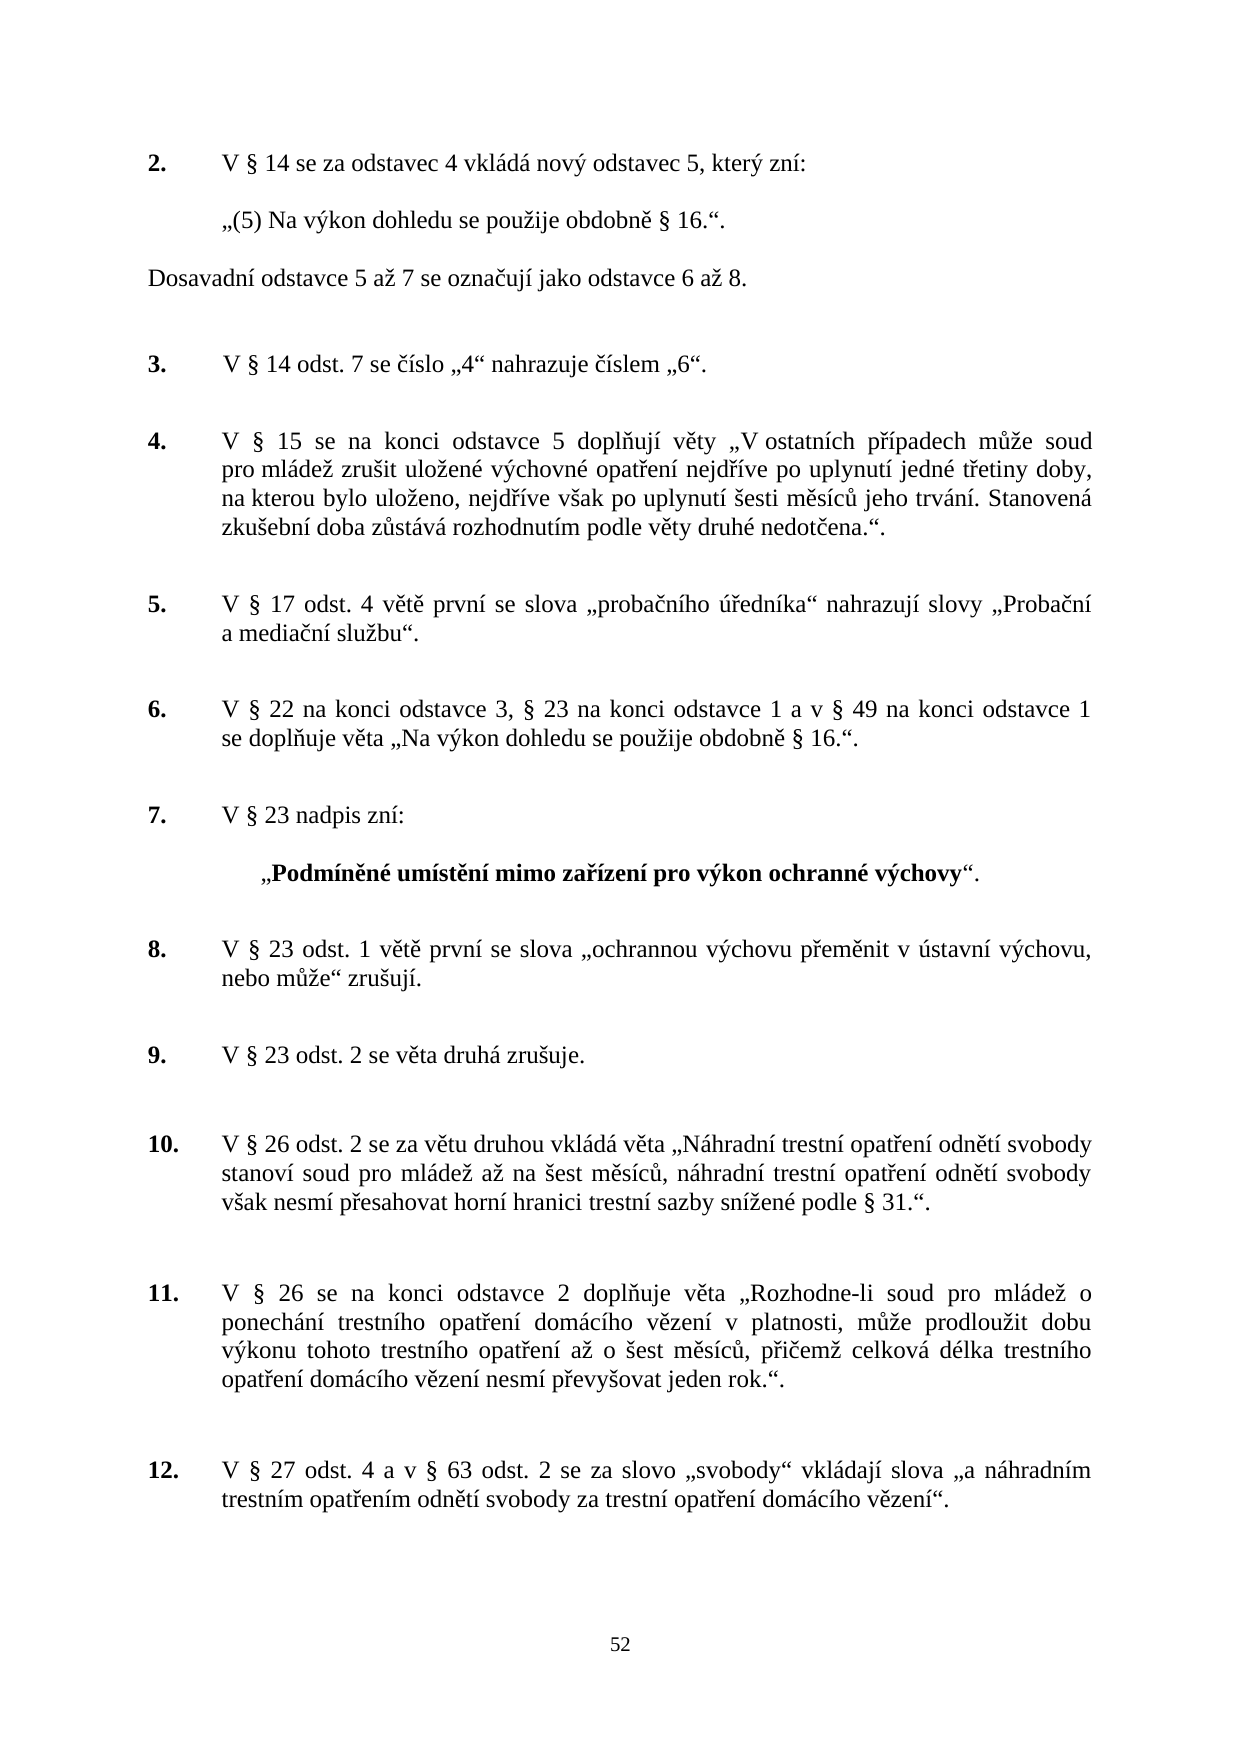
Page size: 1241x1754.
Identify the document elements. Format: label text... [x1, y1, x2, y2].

text 5. V § 17 odst. 4 větě první se slova „probačního úředníka“ nahrazují slovy „Probační a mediační službu“. [148, 589, 1093, 646]
text „Podmíněné umístění mimo zařízení pro výkon ochranné výchovy“. [148, 858, 1093, 886]
text „(5) Na výkon dohledu se použije obdobně § 16.“. [148, 205, 1093, 234]
text 11. V § 26 se na konci odstavce 2 doplňuje věta „Rozhodne-li soud pro mládež o ponechání trestního opatření domácího vězení v platnosti, může prodloužit dobu výkonu tohoto trestního opatření až o šest měsíců, přičemž celková délka trestního opatření domácího vězení nesmí převyšovat jeden rok.“. [148, 1278, 1093, 1393]
text 9. V § 23 odst. 2 se věta druhá zrušuje. [148, 1040, 1093, 1069]
text 7. V § 23 nadpis zní: [148, 800, 1093, 829]
text 2. V § 14 se za odstavec 4 vkládá nový odstavec 5, který zní: [148, 148, 1093, 176]
text 6. V § 22 na konci odstavce 3, § 23 na konci odstavce 1 a v § 49 na konci odstavce 1 se doplňuje věta „Na výkon dohledu se použije obdobně § 16.“. [148, 694, 1093, 752]
text 12. V § 27 odst. 4 a v § 63 odst. 2 se za slovo „svobody“ vkládají slova „a náhradním trestním opatřením odnětí svobody za trestní opatření domácího vězení“. [148, 1455, 1093, 1512]
text 8. V § 23 odst. 1 větě první se slova „ochrannou výchovu přeměnit v ústavní výchovu, nebo může“ zrušují. [148, 934, 1093, 992]
list V § 14 odst. 7 se číslo „4“ nahrazuje číslem „6“. [148, 349, 1093, 378]
text Dosavadní odstavce 5 až 7 se označují jako odstavce 6 až 8. [148, 263, 1093, 291]
text 10. V § 26 odst. 2 se za větu druhou vkládá věta „Náhradní trestní opatření odnětí svobody stanoví soud pro mládež až na šest měsíců, náhradní trestní opatření odnětí svobody však nesmí přesahovat horní hranici trestní sazby snížené podle § 31.“. [148, 1129, 1093, 1216]
text 4. V § 15 se na konci odstavce 5 doplňují věty „V ostatních případech může soud pro mládež zrušit uložené výchovné opatření nejdříve po uplynutí jedné třetiny doby, na kterou bylo uloženo, nejdříve však po uplynutí šesti měsíců jeho trvání. Stanovená zkušební doba zůstává rozhodnutím podle věty druhé nedotčena.“. [148, 426, 1093, 541]
